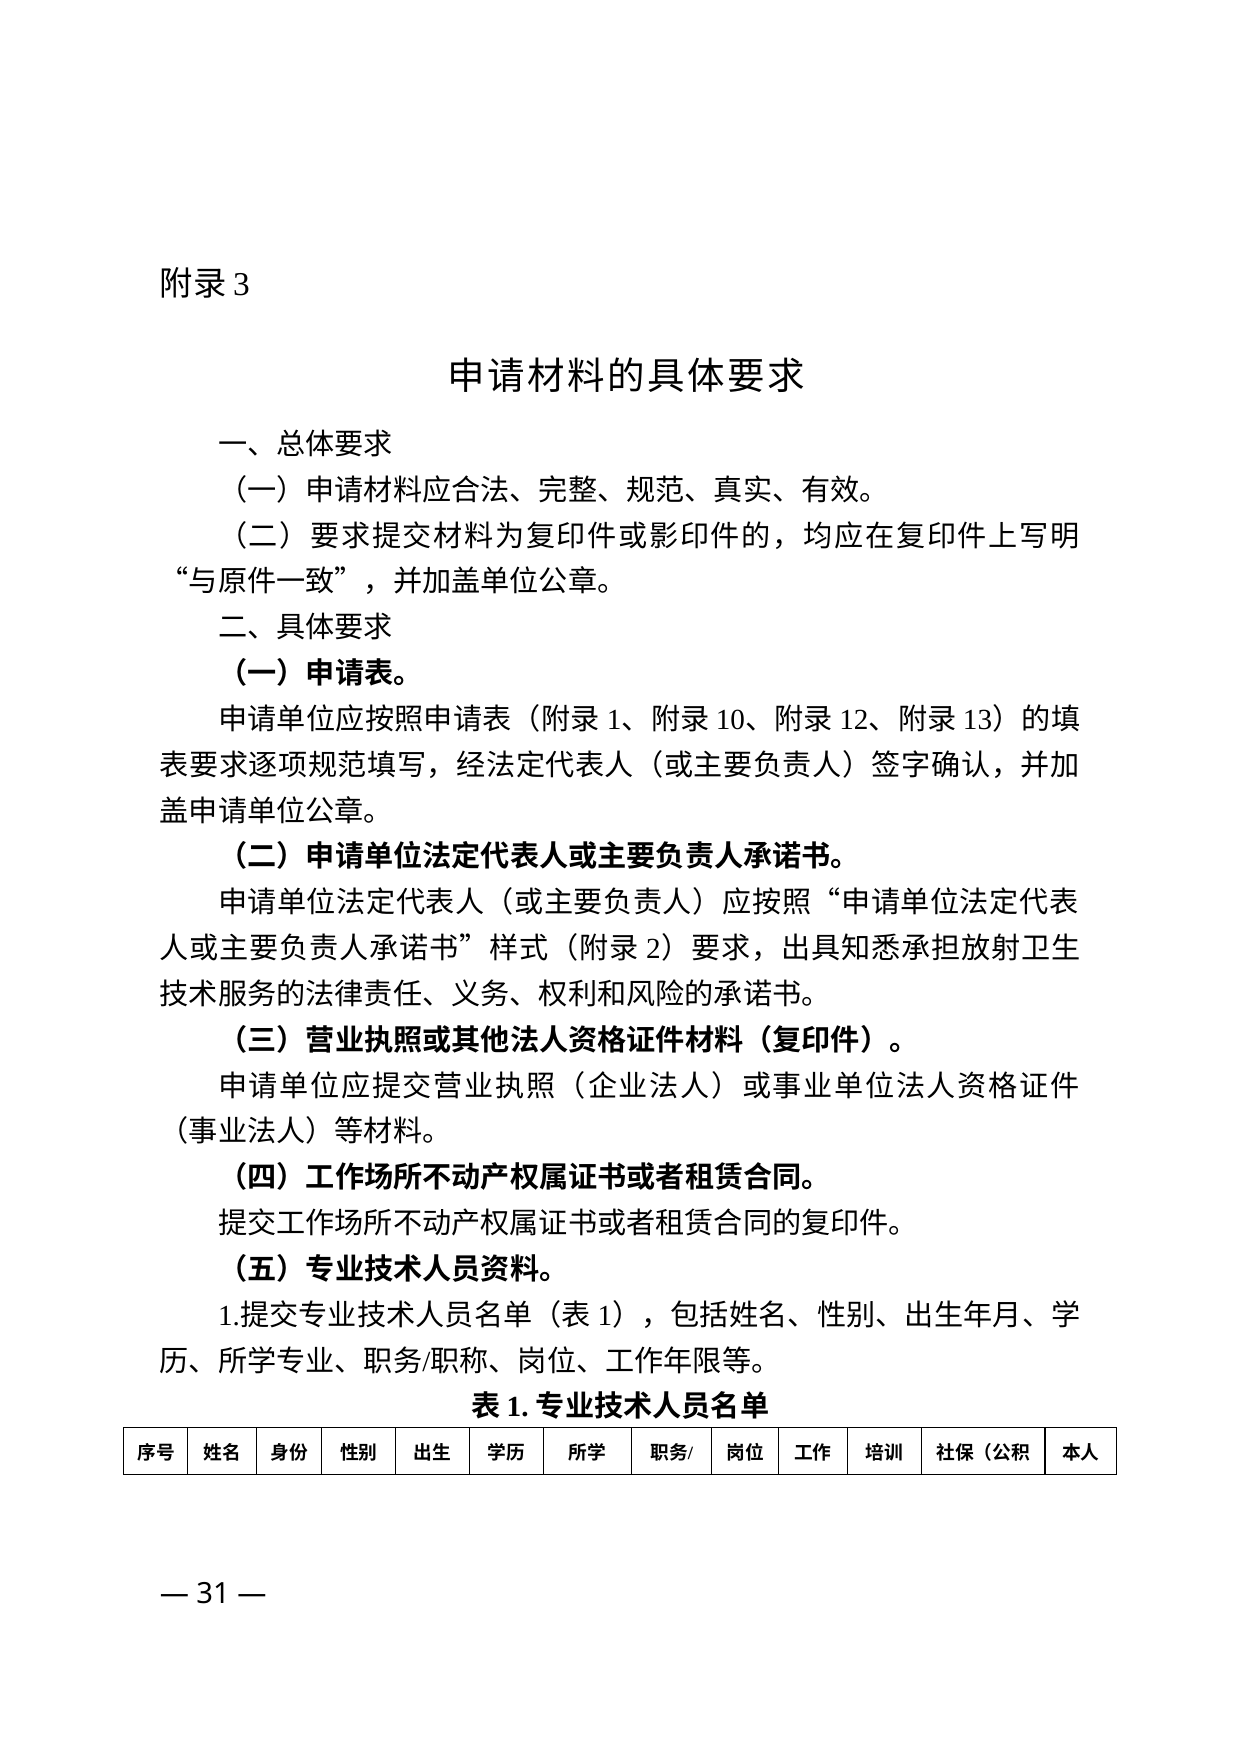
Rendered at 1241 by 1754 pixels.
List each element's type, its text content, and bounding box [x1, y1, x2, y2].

text （一）申请材料应合法、完整、规范、真实、有效。 [159, 464, 1081, 510]
table_header 性别 [322, 1428, 395, 1474]
table_header 岗位 [712, 1428, 778, 1474]
table_header 工作 年限 [779, 1428, 847, 1474]
text 申请单位法定代表人（或主要负责人）应按照“申请单位法定代表人或主要负责人承诺书”样式（附录2）要求，出具知悉承担放射卫生技术服务的法律责任、义务、权利和风险的承诺书。 [159, 877, 1081, 1014]
text （三）营业执照或其他法人资格证件材料（复印件）。 [159, 1014, 1081, 1060]
table_header 学历 [470, 1428, 543, 1474]
text 申请材料的具体要求 [159, 327, 1081, 419]
table_header 培训 情况 [848, 1428, 921, 1474]
text 申请单位应提交营业执照（企业法人）或事业单位法人资格证件（事业法人）等材料。 [159, 1060, 1081, 1152]
text （二）要求提交材料为复印件或影印件的，均应在复印件上写明“与原件一致”，并加盖单位公章。 [159, 510, 1081, 602]
text 附录3 [159, 235, 1081, 327]
table_header 所学 专业 [544, 1428, 631, 1474]
text （一）申请表。 [159, 648, 1081, 694]
table_header 本人 签字 [1046, 1428, 1116, 1474]
table_header 身份 证号 [257, 1428, 321, 1474]
text （五）专业技术人员资料。 [159, 1244, 1081, 1289]
table_header 出生 年月 [396, 1428, 469, 1474]
text 申请单位应按照申请表（附录1、附录10、附录12、附录13）的填表要求逐项规范填写，经法定代表人（或主要负责人）签字确认，并加盖申请单位公章。 [159, 694, 1081, 831]
text 一、总体要求 [159, 419, 1081, 464]
text （二）申请单位法定代表人或主要负责人承诺书。 [159, 831, 1081, 877]
text 提交工作场所不动产权属证书或者租赁合同的复印件。 [159, 1198, 1081, 1244]
text （四）工作场所不动产权属证书或者租赁合同。 [159, 1152, 1081, 1198]
text 1.提交专业技术人员名单（表1），包括姓名、性别、出生年月、学历、所学专业、职务/职称、岗位、工作年限等。 [159, 1289, 1081, 1381]
text 表1. 专业技术人员名单 [159, 1381, 1081, 1427]
text 二、具体要求 [159, 602, 1081, 648]
table_header 序号 [124, 1428, 187, 1474]
table_header 职务/职称 [632, 1428, 711, 1474]
table_header 社保（公积金）号 [922, 1428, 1044, 1474]
table_header 姓名 [188, 1428, 256, 1474]
